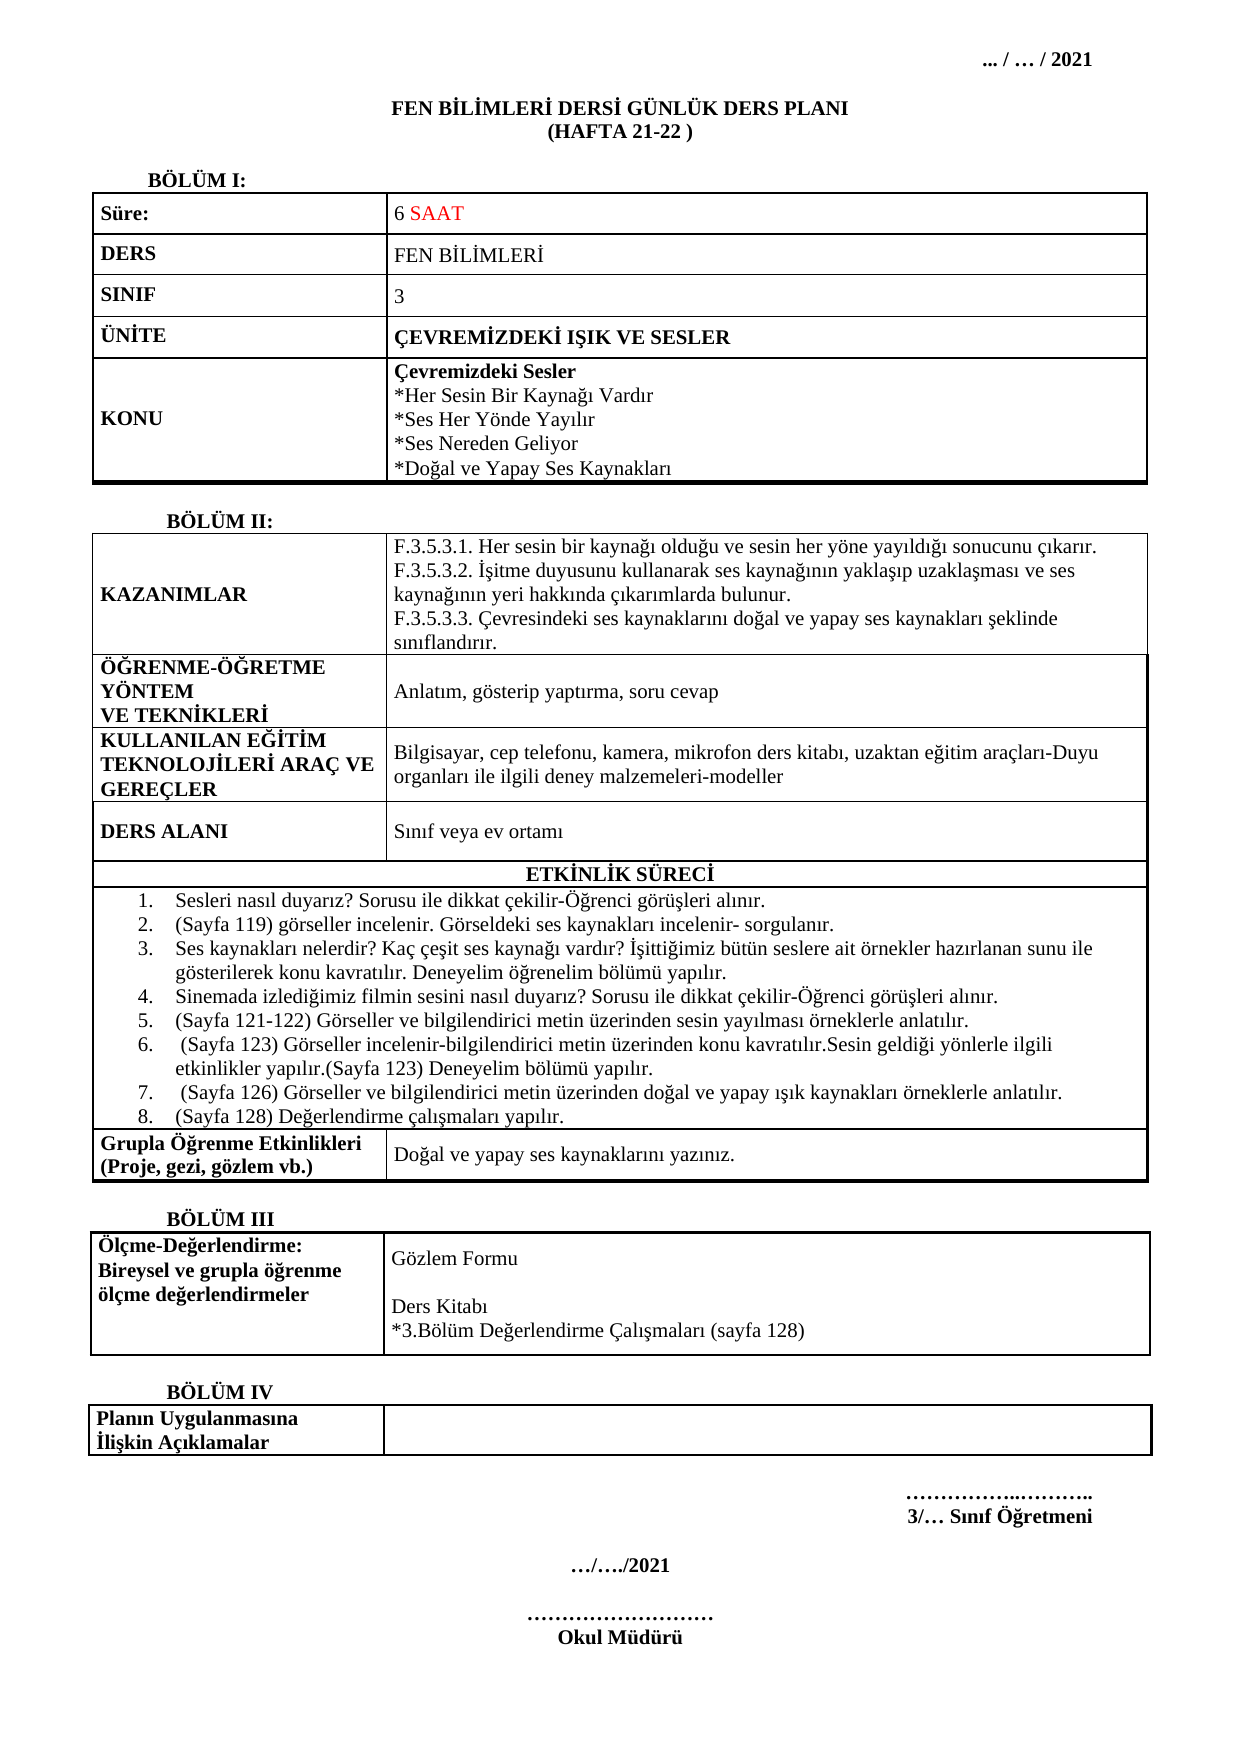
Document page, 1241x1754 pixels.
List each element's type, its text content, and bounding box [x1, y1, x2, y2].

text ……………………… [148, 1601, 1092, 1625]
text …/…./2021 [148, 1552, 1092, 1577]
text Okul Müdürü [148, 1625, 1092, 1649]
table_header 6 SAAT [388, 194, 1146, 233]
table_cell ETKİNLİK SÜRECİ [94, 862, 1146, 886]
table_cell ÇEVREMİZDEKİ IŞIK VE SESLER [388, 317, 1146, 357]
table_header KAZANIMLAR [93, 534, 386, 654]
table_header Gözlem Formu Ders Kitabı *3.Bölüm Değerlendirme Çalışmaları (sayfa 128) [385, 1234, 1149, 1354]
table_header Ölçme-Değerlendirme: Bireysel ve grupla öğrenme ölçme değerlendirmeler [92, 1234, 383, 1354]
table_cell Anlatım, gösterip yaptırma, soru cevap [387, 655, 1146, 727]
table_header [385, 1406, 1150, 1454]
table_cell KONU [94, 359, 386, 480]
table_cell Çevremizdeki Sesler *Her Sesin Bir Kaynağı Vardır *Ses Her Yönde Yayılır *Ses Nereden Geliyor *Doğal ve Yapay Ses Kaynakları [388, 359, 1146, 480]
table_cell 3 [388, 275, 1146, 316]
table_cell Grupla Öğrenme Etkinlikleri (Proje, gezi, gözlem vb.) [94, 1130, 386, 1178]
table_cell KULLANILAN EĞİTİM TEKNOLOJİLERİ ARAÇ VE GEREÇLER [93, 728, 386, 801]
table_cell FEN BİLİMLERİ [388, 235, 1146, 274]
subtitle BÖLÜM IV [148, 1380, 1092, 1404]
table_cell Sınıf veya ev ortamı [387, 802, 1146, 860]
table_header Süre: [94, 194, 386, 233]
table_header F.3.5.3.1. Her sesin bir kaynağı olduğu ve sesin her yöne yayıldığı sonucunu çıkarır. F.3.5.3.2. İşitme duyusunu kullanarak ses kaynağının yaklaşıp uzaklaşması ve ses kaynağının yeri hakkında çıkarımlarda bulunur. F.3.5.3.3. Çevresindeki ses kaynaklarını doğal ve yapay ses kaynakları şeklinde sınıflandırır. [387, 534, 1147, 654]
text 3/… Sınıf Öğretmeni [148, 1504, 1092, 1528]
text (HAFTA 21-22 ) [148, 119, 1092, 143]
table_cell Bilgisayar, cep telefonu, kamera, mikrofon ders kitabı, uzaktan eğitim araçları-Duyu organları ile ilgili deney malzemeleri-modeller [387, 728, 1146, 801]
text ... / … / 2021 [148, 47, 1092, 71]
table_cell SINIF [94, 275, 386, 316]
table_cell Doğal ve yapay ses kaynaklarını yazınız. [387, 1130, 1146, 1178]
text ……………..……….. [148, 1480, 1092, 1504]
table_cell Sesleri nasıl duyarız? Sorusu ile dikkat çekilir-Öğrenci görüşleri alınır. (Sayfa 119) görseller incelenir. Görseldeki ses kaynakları incelenir- sorgulanır. Ses kaynakları nelerdir? Kaç çeşit ses kaynağı vardır? İşittiğimiz bütün seslere ait örnekler hazırlanan sunu ile gösterilerek konu kavratılır. Deneyelim öğrenelim bölümü yapılır. Sinemada izlediğimiz filmin sesini nasıl duyarız? Sorusu ile dikkat çekilir-Öğrenci görüşleri alınır. (Sayfa 121-122) Görseller ve bilgilendirici metin üzerinden sesin yayılması örneklerle anlatılır. (Sayfa 123) Görseller incelenir-bilgilendirici metin üzerinden konu kavratılır.Sesin geldiği yönlerle ilgili etkinlikler yapılır.(Sayfa 123) Deneyelim bölümü yapılır. (Sayfa 126) Görseller ve bilgilendirici metin üzerinden doğal ve yapay ışık kaynakları örneklerle anlatılır. (Sayfa 128) Değerlendirme çalışmaları yapılır. [94, 888, 1146, 1128]
table_header Planın Uygulanmasına İlişkin Açıklamalar [90, 1406, 383, 1454]
table_cell DERS [94, 235, 386, 274]
table_cell DERS ALANI [94, 802, 386, 860]
subtitle BÖLÜM III [148, 1207, 1092, 1231]
table_cell ÖĞRENME-ÖĞRETME YÖNTEM VE TEKNİKLERİ [93, 655, 386, 727]
text BÖLÜM II: [148, 509, 1092, 533]
table_cell ÜNİTE [94, 317, 386, 357]
text BÖLÜM I: [148, 168, 1092, 192]
text FEN BİLİMLERİ DERSİ GÜNLÜK DERS PLANI [148, 95, 1092, 119]
